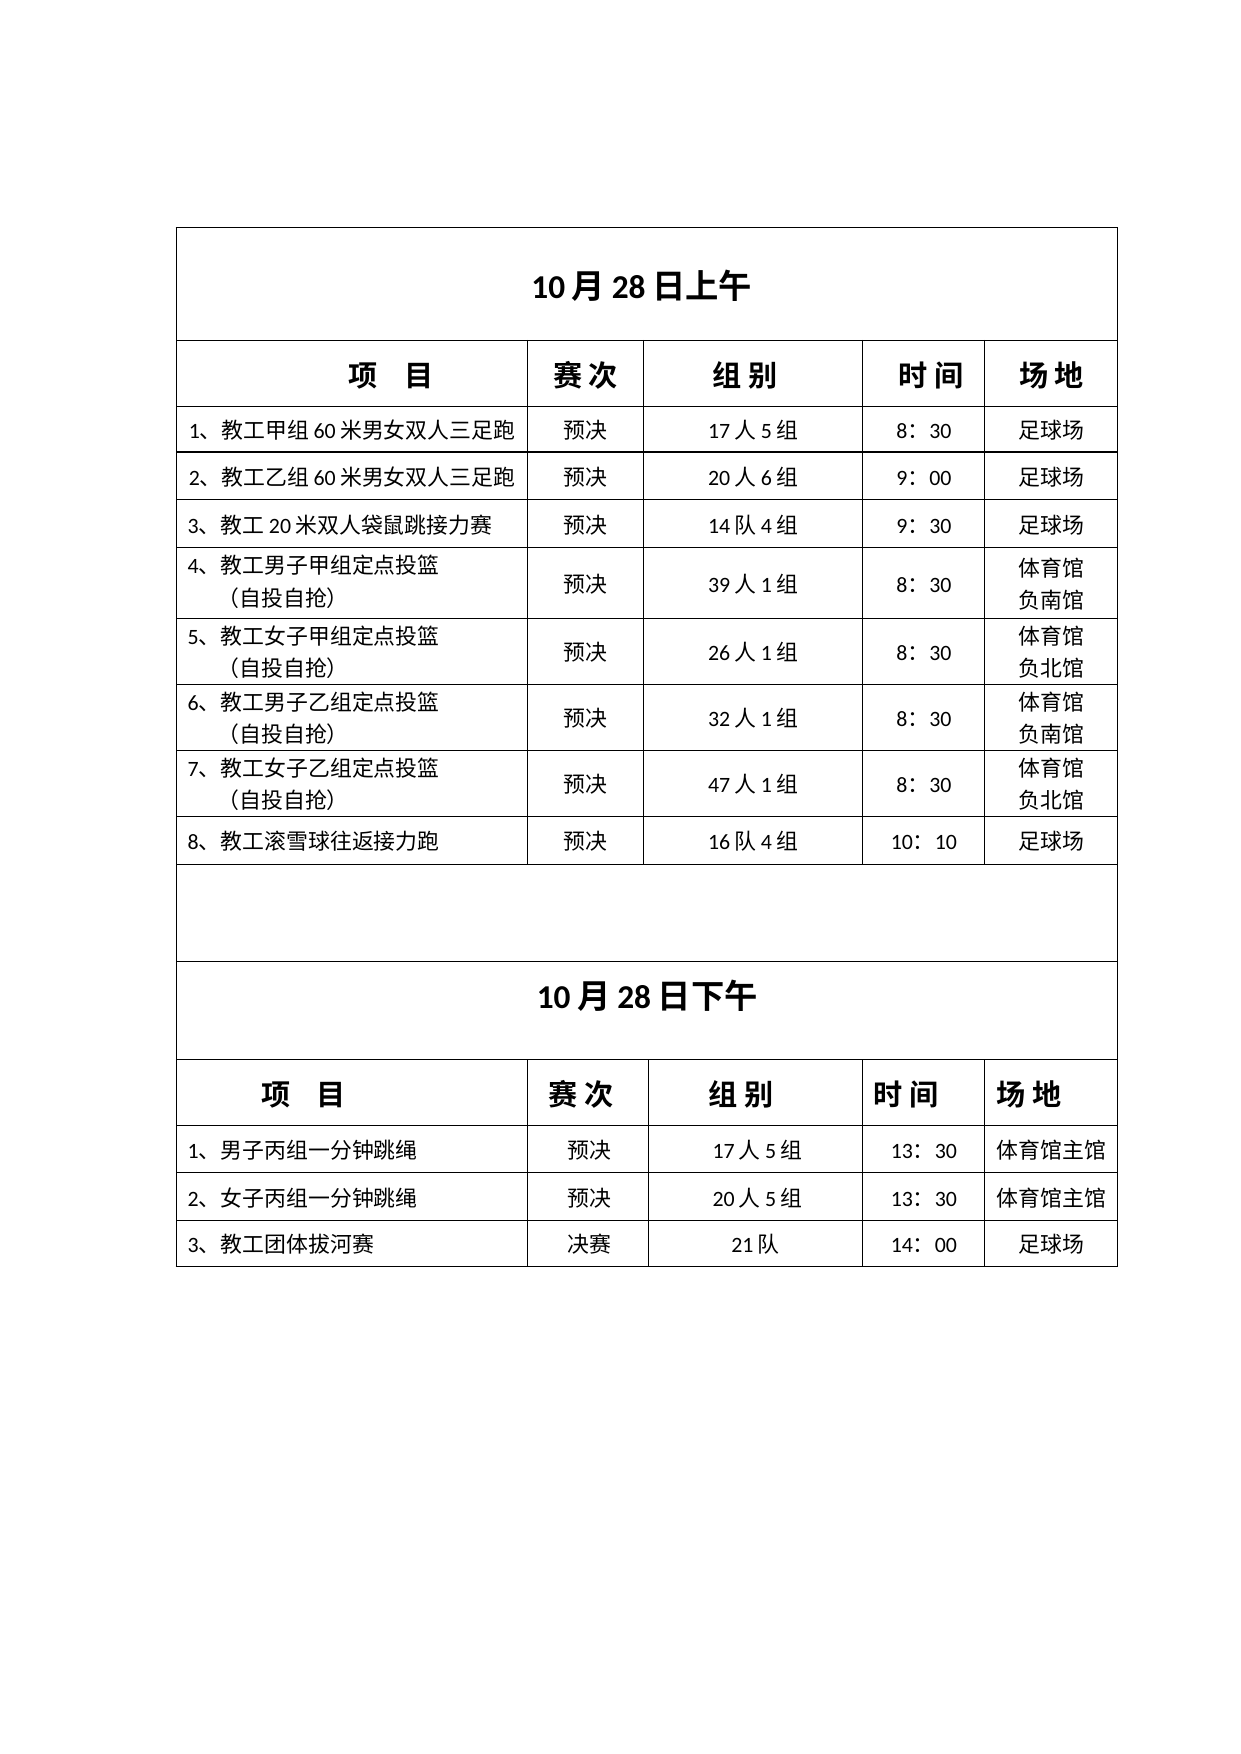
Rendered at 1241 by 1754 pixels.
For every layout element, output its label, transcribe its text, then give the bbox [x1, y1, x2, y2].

table_cell 47人1组 [644, 751, 862, 816]
table_cell 2、教工乙组男女双人三足跑 [177, 453, 527, 499]
table_cell 预决 [528, 817, 643, 864]
table_cell 足球场 [985, 500, 1117, 547]
table_cell 体育馆主馆 [985, 1126, 1117, 1172]
table_cell 8：30 [863, 407, 984, 451]
table_cell 7、教工女子乙组定点投篮 （自投自抢） [177, 751, 527, 816]
table_cell 时 间 [863, 341, 984, 406]
table_cell 预决 [528, 548, 643, 617]
table_cell 体育馆 负北馆 [985, 751, 1117, 816]
table_cell 场 地 [985, 341, 1117, 406]
table_cell 预决 [528, 453, 643, 499]
table_cell 预决 [528, 685, 643, 749]
table_cell 足球场 [985, 1221, 1117, 1266]
table_cell 8、教工滚雪球往返接力跑 [177, 817, 527, 864]
table_cell 4、教工男子甲组定点投篮 （自投自抢） [177, 548, 527, 617]
table_cell 场 地 [985, 1060, 1117, 1125]
table_cell 体育馆 负南馆 [985, 685, 1117, 749]
table_cell 21队 [649, 1221, 862, 1266]
table_cell 1、男子丙组一分钟跳绳 [177, 1126, 527, 1172]
table_cell 预决 [528, 500, 643, 547]
table_cell 项 目 [177, 341, 527, 406]
table_cell 14：00 [863, 1221, 984, 1266]
table_cell 预决 [528, 619, 643, 683]
table_cell 13：30 [863, 1126, 984, 1172]
table_cell 3、教工双人袋鼠跳接力赛 [177, 500, 527, 547]
table_cell 组 别 [649, 1060, 862, 1125]
table_cell 20人6组 [644, 453, 862, 499]
table_cell 9：30 [863, 500, 984, 547]
table_cell 赛 次 [528, 341, 643, 406]
table_cell 6、教工男子乙组定点投篮 （自投自抢） [177, 685, 527, 749]
table_cell 17人5组 [649, 1126, 862, 1172]
table_cell 足球场 [985, 817, 1117, 864]
table_cell 体育馆主馆 [985, 1173, 1117, 1220]
table_cell 体育馆 负南馆 [985, 548, 1117, 617]
table_cell 26人1组 [644, 619, 862, 683]
table_cell 预决 [528, 1173, 648, 1220]
table_cell 3、教工团体拔河赛 [177, 1221, 527, 1266]
table_cell 5、教工女子甲组定点投篮 （自投自抢） [177, 619, 527, 683]
table_cell 8：30 [863, 548, 984, 617]
table_cell 16队4组 [644, 817, 862, 864]
table_cell 体育馆 负北馆 [985, 619, 1117, 683]
table_cell 9：00 [863, 453, 984, 499]
table_header 上午 [177, 228, 1117, 340]
table_cell 2、女子丙组一分钟跳绳 [177, 1173, 527, 1220]
table_cell 39人1组 [644, 548, 862, 617]
table_cell 1、教工甲组男女双人三足跑 [177, 407, 527, 451]
table_cell 14队4组 [644, 500, 862, 547]
table_cell 20人5组 [649, 1173, 862, 1220]
table_cell 8：30 [863, 685, 984, 749]
table_cell 13：30 [863, 1173, 984, 1220]
table_cell 8：30 [863, 751, 984, 816]
table_cell 8：30 [863, 619, 984, 683]
table_cell 组 别 [644, 341, 862, 406]
table_cell 赛 次 [528, 1060, 648, 1125]
table_cell 预决 [528, 407, 643, 451]
table_cell 预决 [528, 751, 643, 816]
table_cell 17人5组 [644, 407, 862, 451]
table_cell 足球场 [985, 407, 1117, 451]
table_cell 时 间 [863, 1060, 984, 1125]
table_cell 下午 [177, 962, 1117, 1059]
table_cell 10：10 [863, 817, 984, 864]
table_cell 足球场 [985, 453, 1117, 499]
table_cell 32人1组 [644, 685, 862, 749]
table_cell 项 目 [177, 1060, 527, 1125]
table_cell [177, 865, 1117, 961]
table_cell 决赛 [528, 1221, 648, 1266]
table_cell 预决 [528, 1126, 648, 1172]
